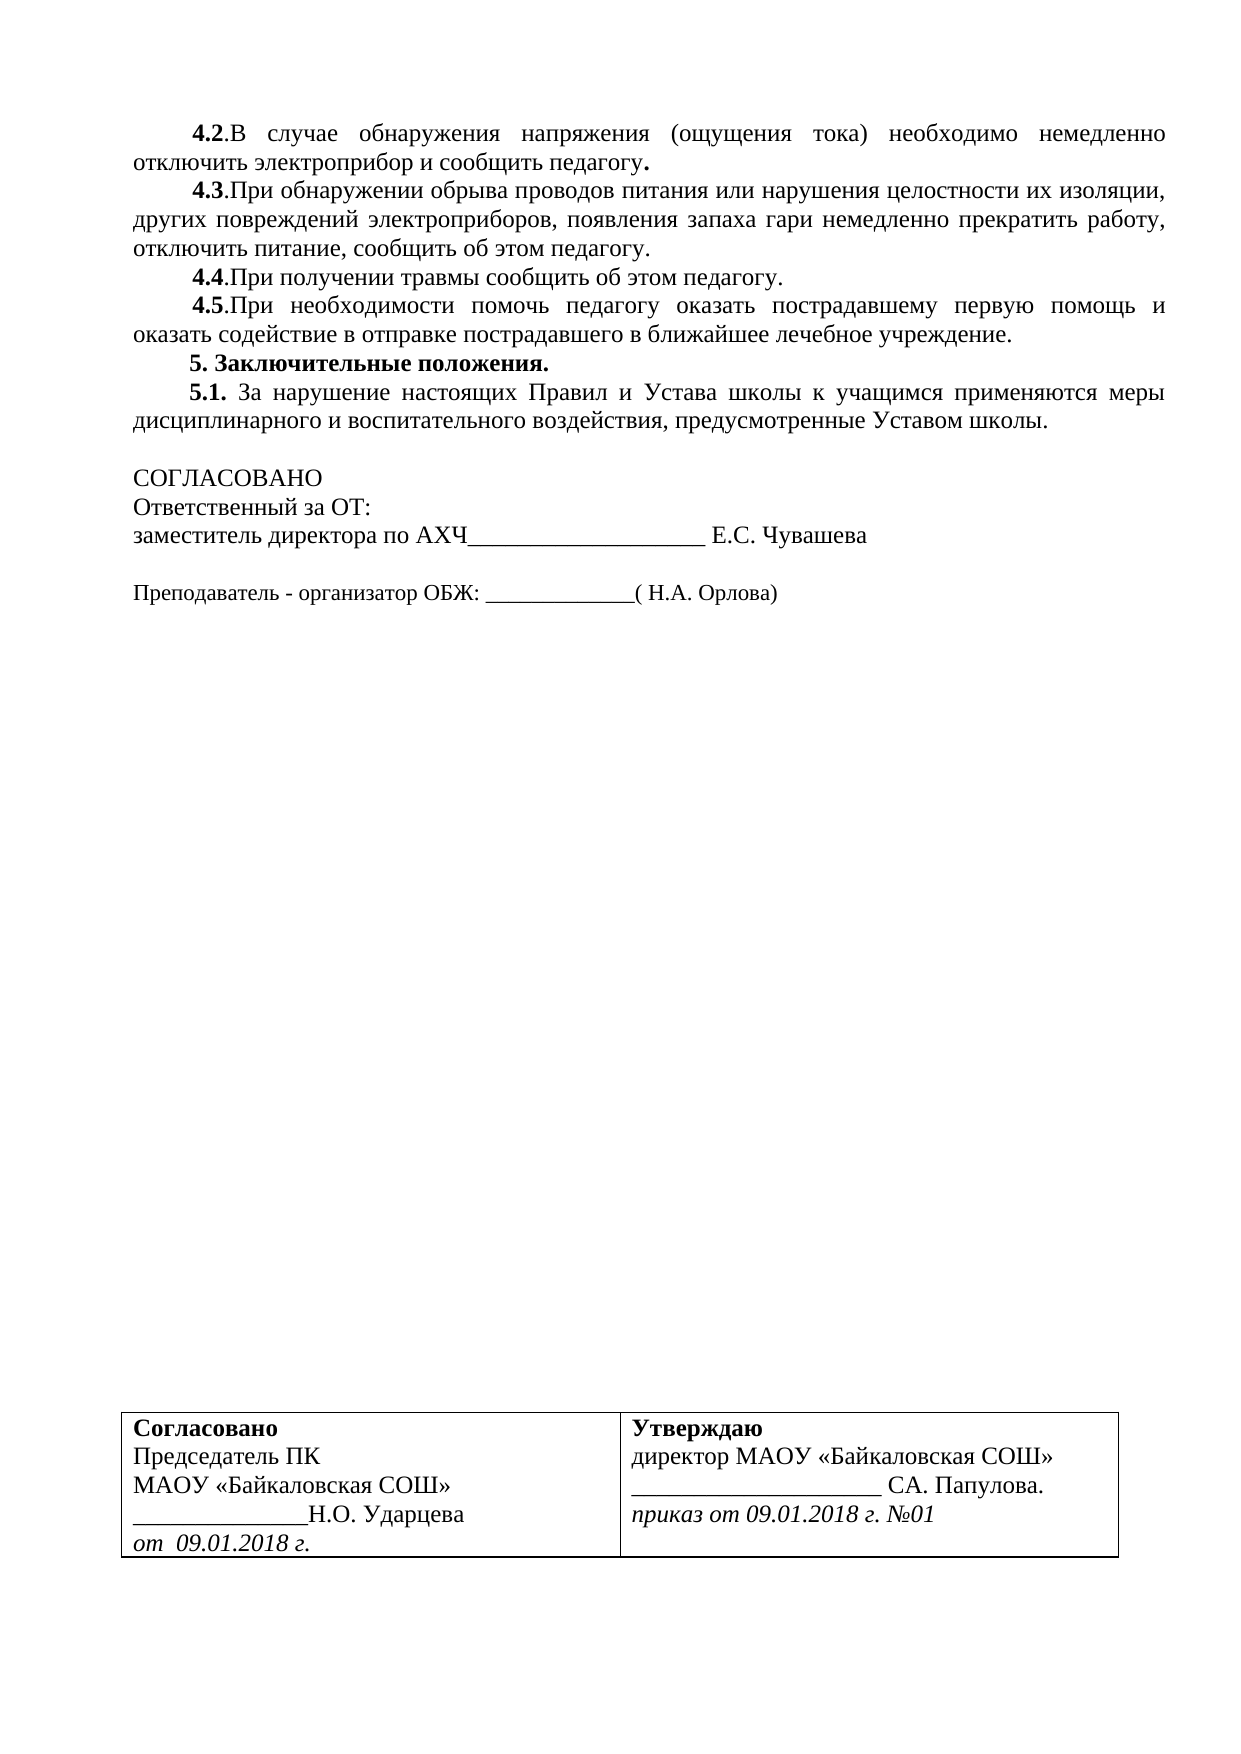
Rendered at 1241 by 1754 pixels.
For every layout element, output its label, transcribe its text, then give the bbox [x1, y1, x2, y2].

text 4.5.При необходимости помочь педагогу оказать пострадавшему первую помощь и оказать содействие в отправке пострадавшего в ближайшее лечебное учреждение. [133, 291, 1167, 348]
text 5. Заключительные положения. [133, 348, 1167, 377]
text 5.1. За нарушение настоящих Правил и Устава школы к учащимся применяются меры дисциплинарного и воспитательного воздействия, предусмотренные Уставом школы. [133, 377, 1167, 434]
text Преподаватель - организатор ОБЖ: _____________( Н.А. Орлова) [133, 578, 1164, 607]
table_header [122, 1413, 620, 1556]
text 4.4.При получении травмы сообщить об этом педагогу. [133, 262, 1167, 291]
text 4.2.В случае обнаружения напряжения (ощущения тока) необходимо немедленно отключить электроприбор и сообщить педагогу. [133, 118, 1167, 176]
text Ответственный за ОТ: [133, 492, 1167, 521]
text заместитель директора по АХЧ___________________ Е.С. Чувашева [133, 521, 1167, 549]
text 4.3.При обнаружении обрыва проводов питания или нарушения целостности их изоляции, других повреждений электроприборов, появления запаха гари немедленно прекратить работу, отключить питание, сообщить об этом педагогу. [133, 176, 1167, 262]
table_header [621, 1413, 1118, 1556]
text СОГЛАСОВАНО [133, 463, 1167, 492]
